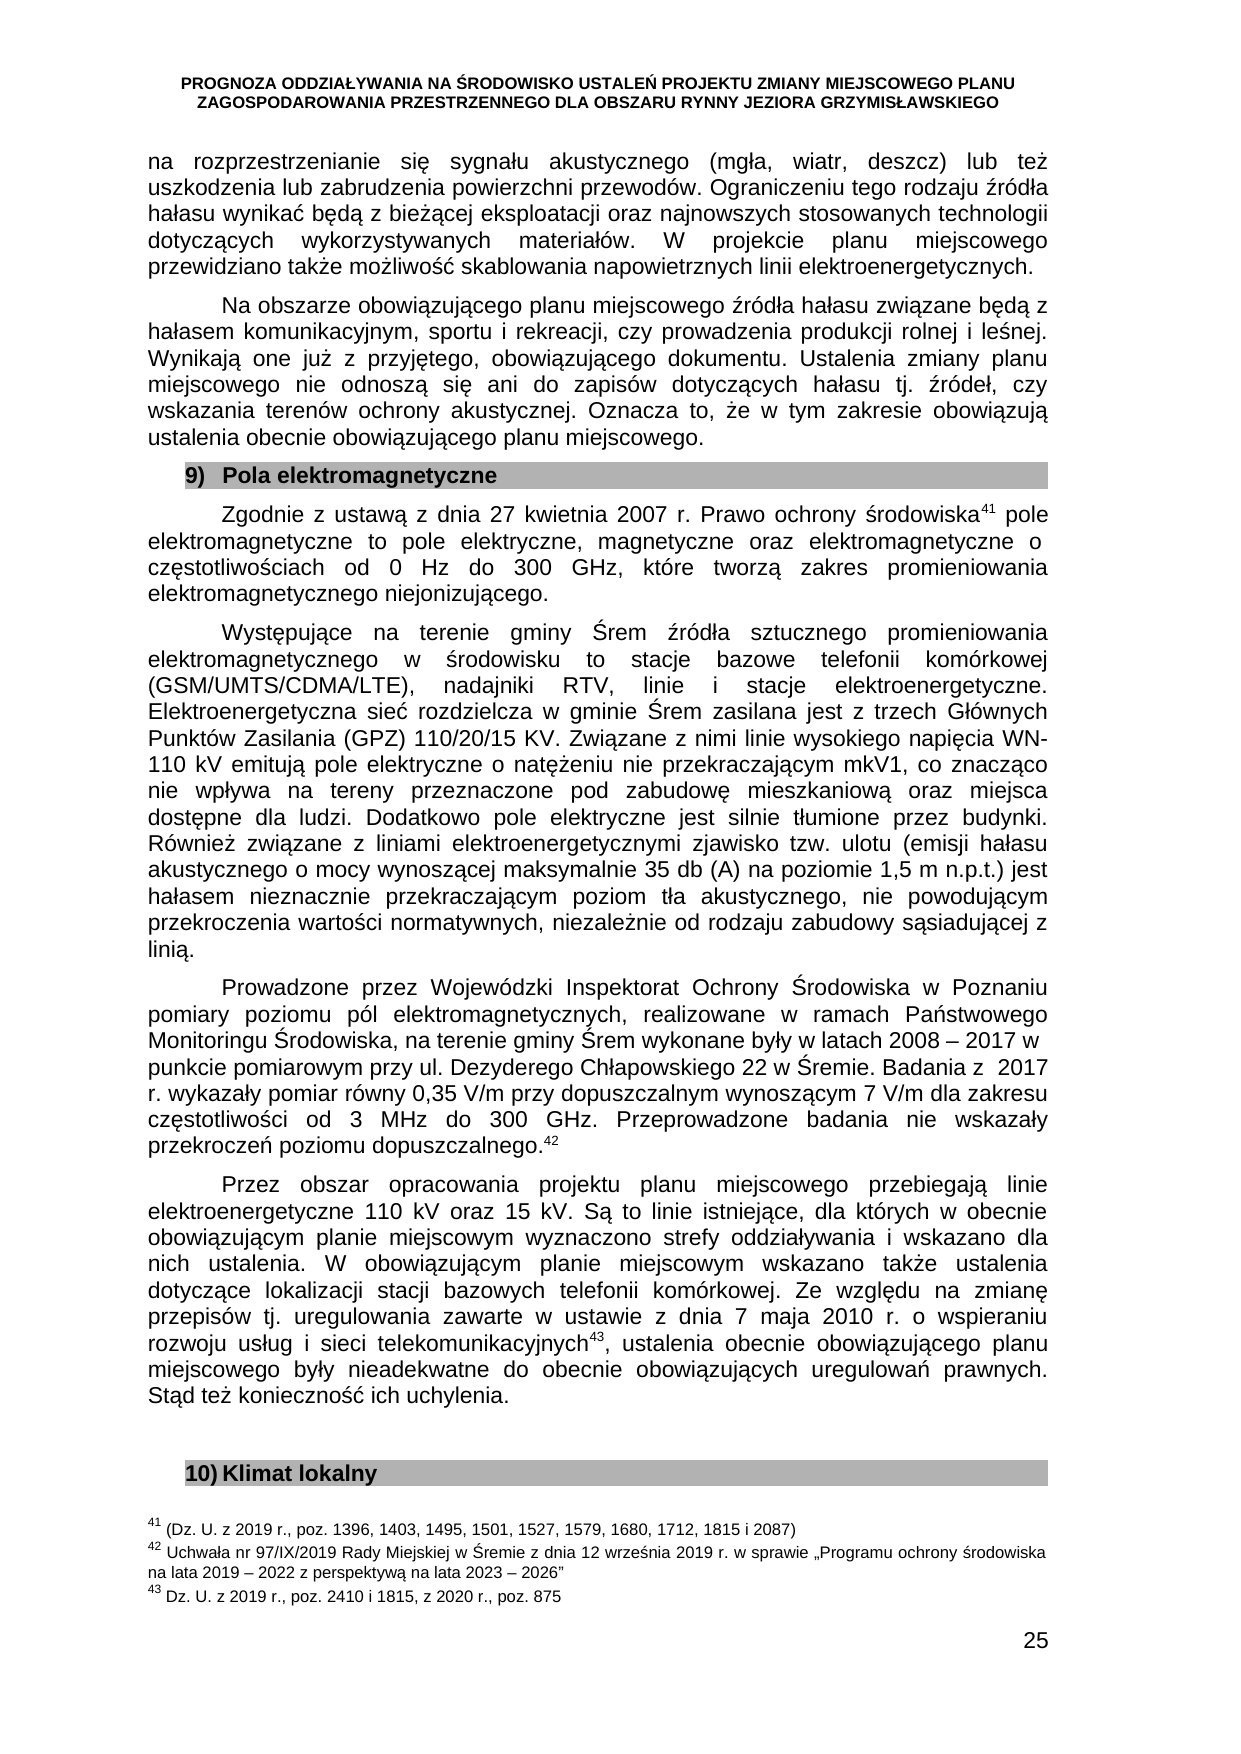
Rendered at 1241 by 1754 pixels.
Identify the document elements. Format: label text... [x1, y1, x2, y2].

text Przez obszar opracowania projektu planu miejscowego przebiegają linie elektroenergetyczne 110 kV oraz 15 kV. Są to linie istniejące, dla których w obecnie obowiązującym planie miejscowym wyznaczono strefy oddziaływania i wskazano dla nich ustalenia. W obowiązującym planie miejscowym wskazano także ustalenia dotyczące lokalizacji stacji bazowych telefonii komórkowej. Ze względu na zmianę przepisów tj. uregulowania zawarte w ustawie z dnia 7 maja 2010 r. o wspieraniu rozwoju usług i sieci telekomunikacyjnych, ustalenia obecnie obowiązującego planu miejscowego były nieadekwatne do obecnie obowiązujących uregulowań prawnych. Stąd też konieczność ich uchylenia. [148, 1171, 1048, 1408]
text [148, 148, 1048, 279]
text Zgodnie z ustawą z dnia 27 kwietnia 2007 r. Prawo ochrony środowiska pole elektromagnetyczne to pole elektryczne, magnetyczne oraz elektromagnetyczne o częstotliwościach od 0 Hz do 300 GHz, które tworzą zakres promieniowania elektromagnetycznego niejonizującego. [148, 501, 1048, 607]
text Prowadzone przez Wojewódzki Inspektorat Ochrony Środowiska w Poznaniu pomiary poziomu pól elektromagnetycznych, realizowane w ramach Państwowego Monitoringu Środowiska, na terenie gminy Śrem wykonane były w latach 2008 – 2017 w punkcie pomiarowym przy ul. Dezyderego Chłapowskiego 22 w Śremie. Badania z 2017 r. wykazały pomiar równy 0,35 V/m przy dopuszczalnym wynoszącym 7 V/m dla zakresu częstotliwości od 3 MHz do 300 GHz. Przeprowadzone badania nie wskazały przekroczeń poziomu dopuszczalnego. [148, 974, 1048, 1159]
subtitle Klimat lokalny [185, 1460, 1048, 1486]
text Występujące na terenie gminy Śrem źródła sztucznego promieniowania elektromagnetycznego w środowisku to stacje bazowe telefonii komórkowej (GSM/UMTS/CDMA/LTE), nadajniki RTV, linie i stacje elektroenergetyczne. Elektroenergetyczna sieć rozdzielcza w gminie Śrem zasilana jest z trzech Głównych Punktów Zasilania (GPZ) 110/20/15 KV. Związane z nimi linie wysokiego napięcia WN-110 kV emitują pole elektryczne o natężeniu nie przekraczającym mkV1, co znacząco nie wpływa na tereny przeznaczone pod zabudowę mieszkaniową oraz miejsca dostępne dla ludzi. Dodatkowo pole elektryczne jest silnie tłumione przez budynki. Również związane z liniami elektroenergetycznymi zjawisko tzw. ulotu (emisji hałasu akustycznego o mocy wynoszącej maksymalnie 35 db (A) na poziomie 1,5 m n.p.t.) jest hałasem nieznacznie przekraczającym poziom tła akustycznego, nie powodującym przekroczenia wartości normatywnych, niezależnie od rodzaju zabudowy sąsiadującej z linią. [148, 619, 1048, 962]
text Na obszarze obowiązującego planu miejscowego źródła hałasu związane będą z hałasem komunikacyjnym, sportu i rekreacji, czy prowadzenia produkcji rolnej i leśnej. Wynikają one już z przyjętego, obowiązującego dokumentu. Ustalenia zmiany planu miejscowego nie odnoszą się ani do zapisów dotyczących hałasu tj. źródeł, czy wskazania terenów ochrony akustycznej. Oznacza to, że w tym zakresie obowiązują ustalenia obecnie obowiązującego planu miejscowego. [148, 292, 1048, 450]
subtitle Pola elektromagnetyczne [185, 462, 1048, 489]
